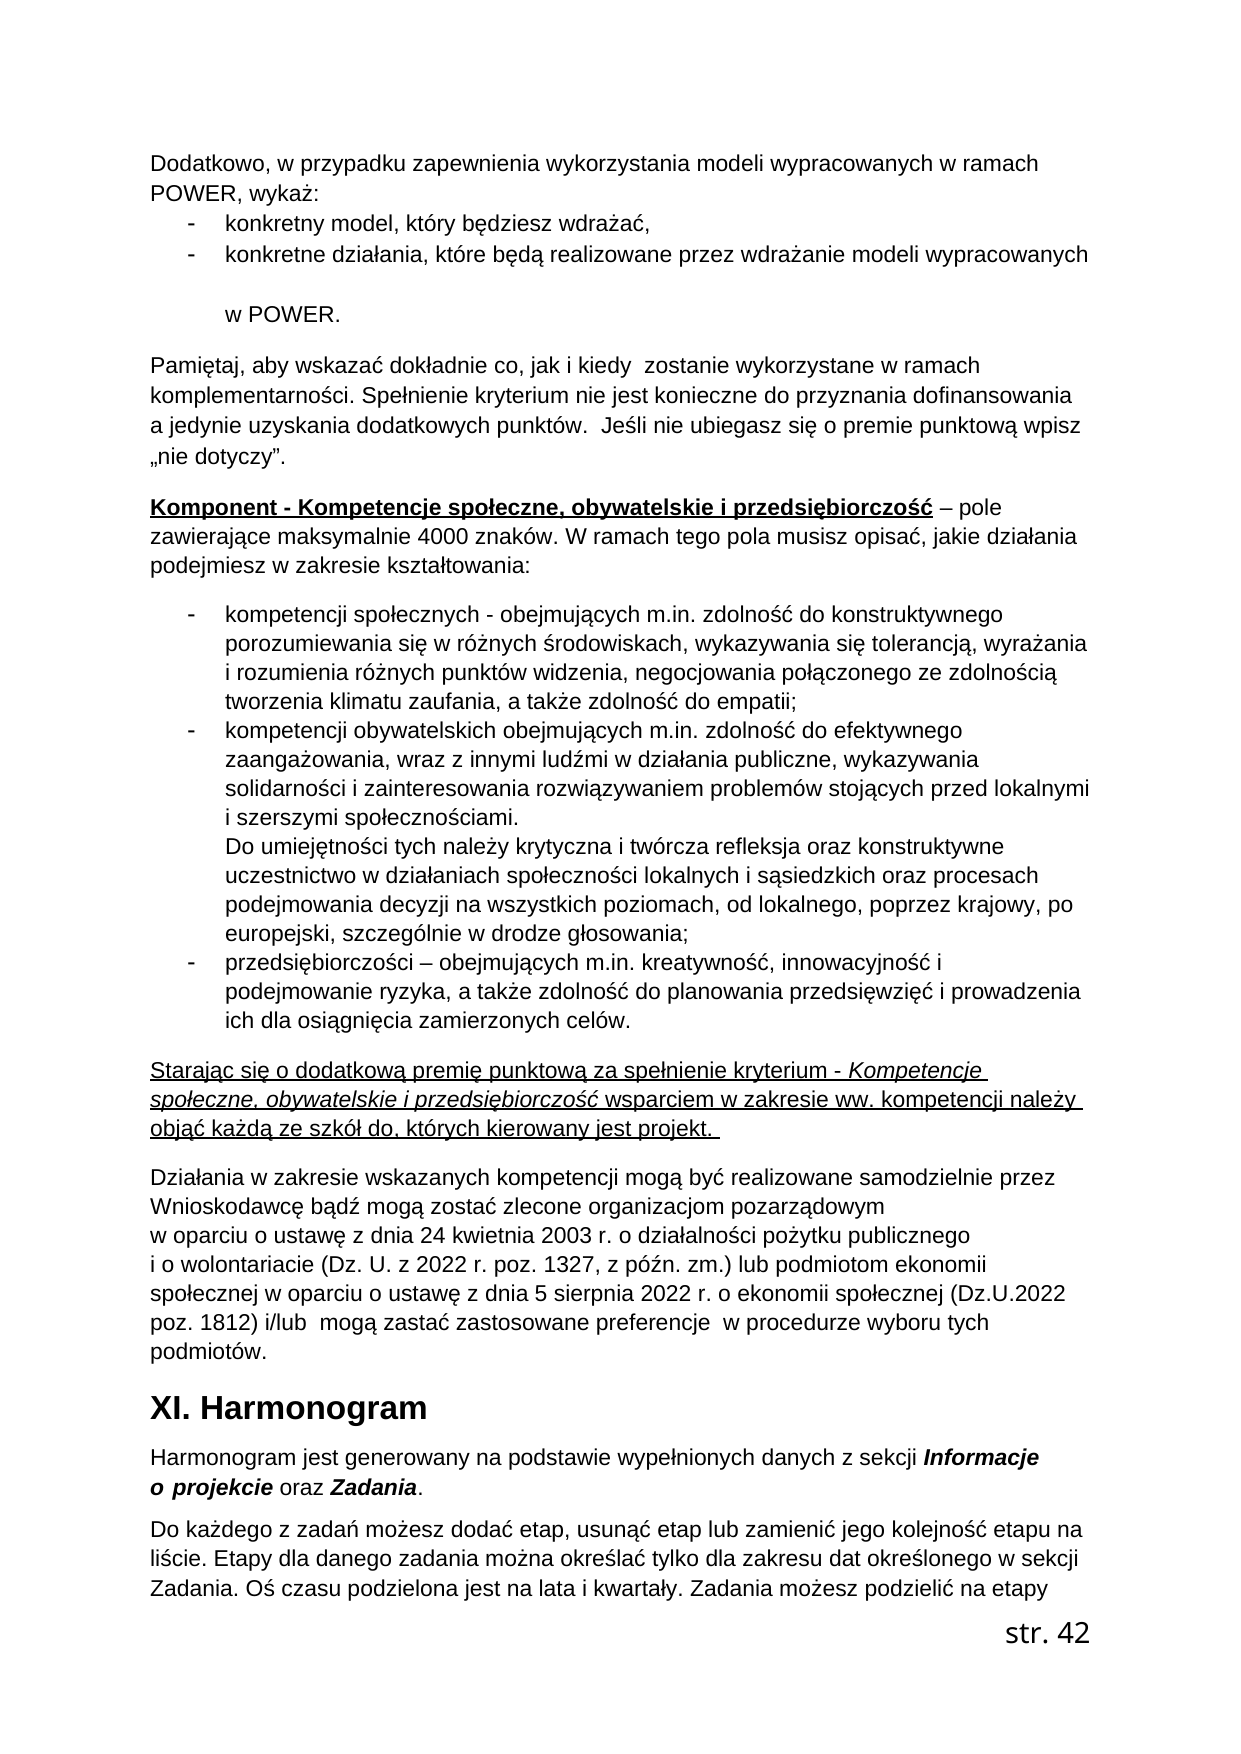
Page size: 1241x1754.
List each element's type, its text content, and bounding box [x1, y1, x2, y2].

text Dodatkowo, w przypadku zapewnienia wykorzystania modeli wypracowanych w ramach POWER, wykaż: [150, 150, 1090, 207]
text Pamiętaj, aby wskazać dokładnie co, jak i kiedy zostanie wykorzystane w ramach komplementarności. Spełnienie kryterium nie jest konieczne do przyznania dofinansowania a jedynie uzyskania dodatkowych punktów. Jeśli nie ubiegasz się o premie punktową wpisz „nie dotyczy”. [150, 352, 1090, 469]
list przedsiębiorczości – obejmujących m.in. kreatywność, innowacyjność i podejmowanie ryzyka, a także zdolność do planowania przedsięwzięć i prowadzenia ich dla osiągnięcia zamierzonych celów. [187, 949, 1090, 1033]
text Harmonogram jest generowany na podstawie wypełnionych danych z sekcji Informacje o projekcie oraz Zadania. [150, 1444, 1090, 1500]
list kompetencji społecznych - obejmujących m.in. zdolność do konstruktywnego porozumiewania się w różnych środowiskach, wykazywania się tolerancją, wyrażania i rozumienia różnych punktów widzenia, negocjowania połączonego ze zdolnością tworzenia klimatu zaufania, a także zdolność do empatii; [187, 601, 1090, 715]
list kompetencji obywatelskich obejmujących m.in. zdolność do efektywnego zaangażowania, wraz z innymi ludźmi w działania publiczne, wykazywania solidarności i zainteresowania rozwiązywaniem problemów stojących przed lokalnymi i szerszymi społecznościami. Do umiejętności tych należy krytyczna i twórcza refleksja oraz konstruktywne uczestnictwo w działaniach społeczności lokalnych i sąsiedzkich oraz procesach podejmowania decyzji na wszystkich poziomach, od lokalnego, poprzez krajowy, po europejski, szczególnie w drodze głosowania; [187, 717, 1090, 946]
text Działania w zakresie wskazanych kompetencji mogą być realizowane samodzielnie przez Wnioskodawcę bądź mogą zostać zlecone organizacjom pozarządowym w oparciu o ustawę z dnia 24 kwietnia 2003 r. o działalności pożytku publicznego i o wolontariacie (Dz. U. z 2022 r. poz. 1327, z późn. zm.) lub podmiotom ekonomii społecznej w oparciu o ustawę z dnia 5 sierpnia 2022 r. o ekonomii społecznej (Dz.U.2022 poz. 1812) i/lub mogą zastać zastosowane preferencje w procedurze wyboru tych podmiotów. [150, 1164, 1090, 1364]
text Komponent - Kompetencje społeczne, obywatelskie i przedsiębiorczość – pole zawierające maksymalnie 4000 znaków. W ramach tego pola musisz opisać, jakie działania podejmiesz w zakresie kształtowania: [150, 494, 1090, 578]
subtitle XI. Harmonogram [150, 1388, 1090, 1426]
list konkretny model, który będziesz wdrażać, [187, 210, 1090, 237]
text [150, 1516, 1090, 1601]
text Starając się o dodatkową premię punktową za spełnienie kryterium - Kompetencje społeczne, obywatelskie i przedsiębiorczość wsparciem w zakresie ww. kompetencji należy objąć każdą ze szkół do, których kierowany jest projekt. [150, 1057, 1090, 1141]
list konkretne działania, które będą realizowane przez wdrażanie modeli wypracowanych w POWER. [187, 241, 1090, 327]
